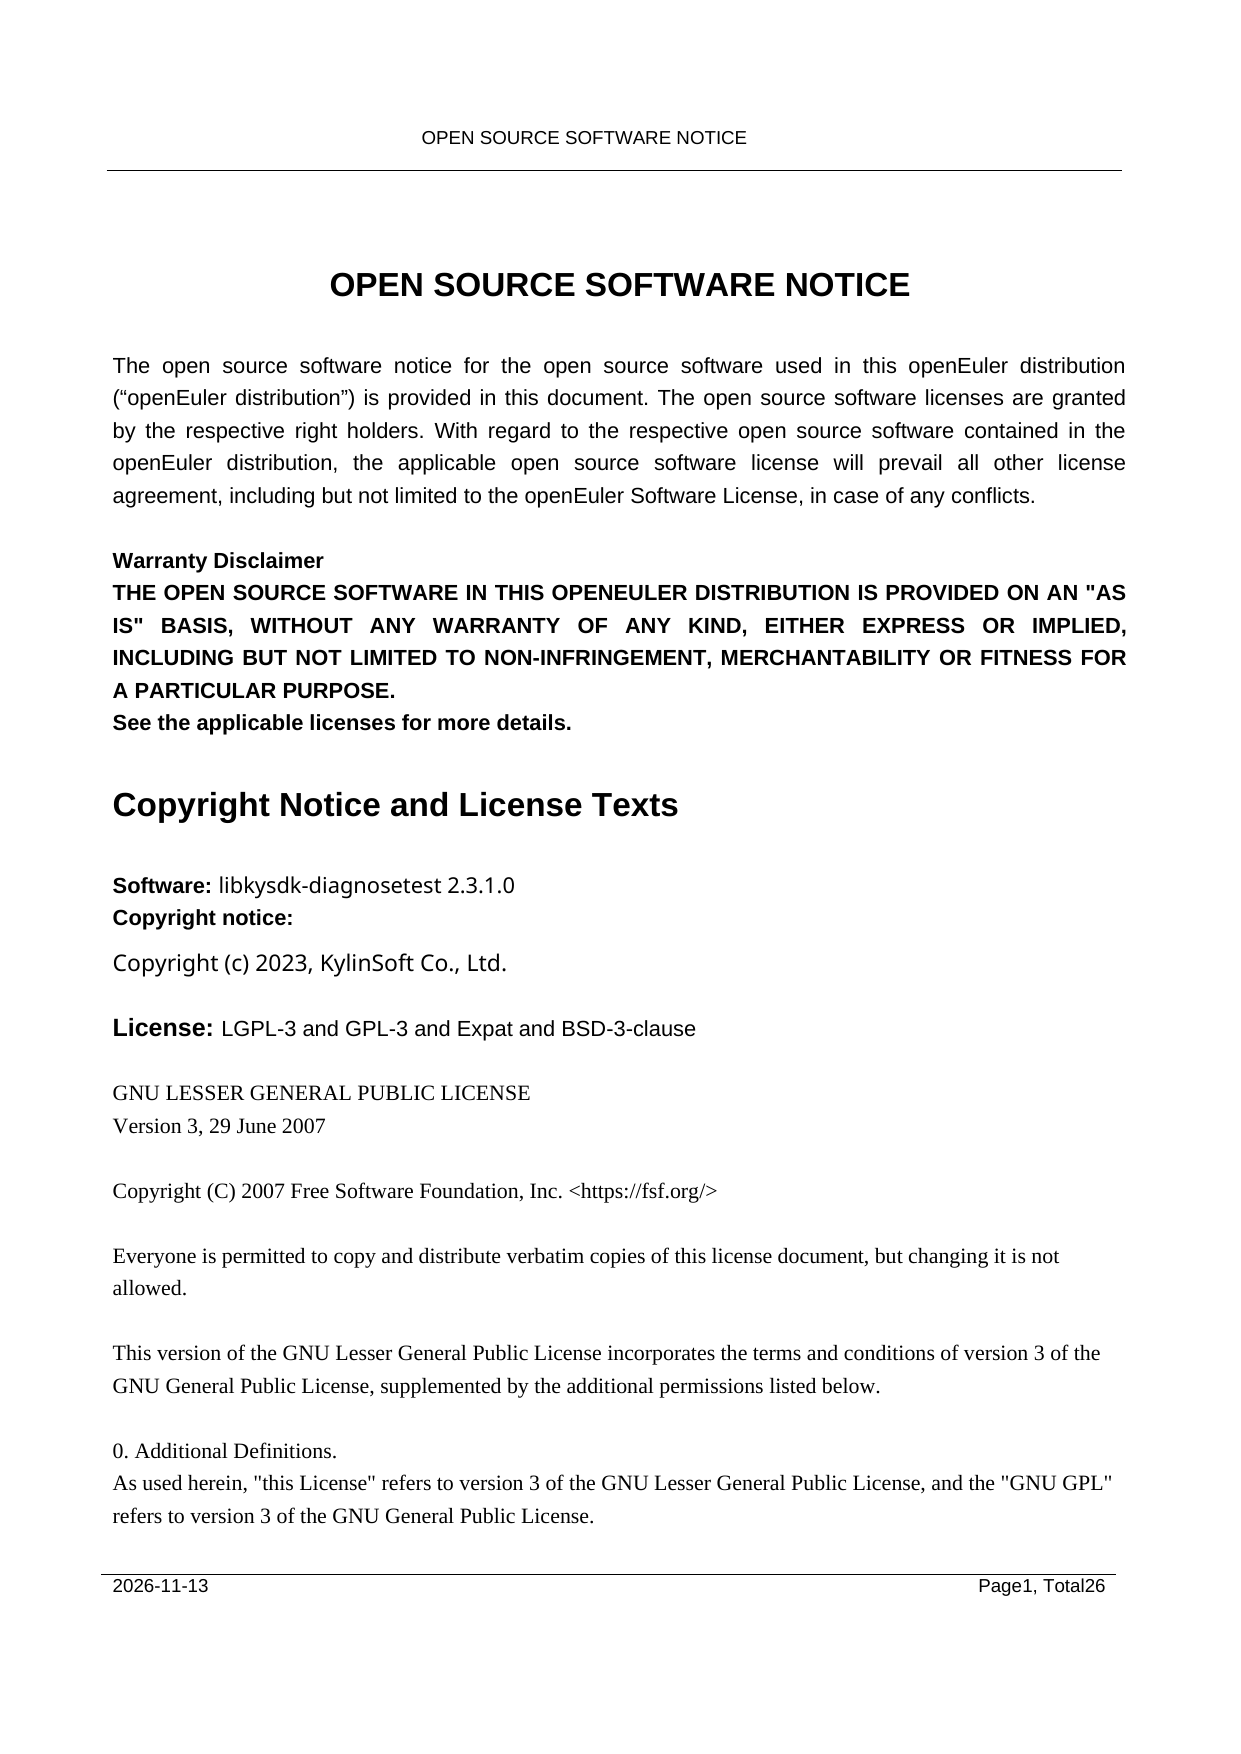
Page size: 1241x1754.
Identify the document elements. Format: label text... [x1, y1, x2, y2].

text The open source software notice for the open source software used in this openEuler distribution (“openEuler distribution”) is provided in this document. The open source software licenses are granted by the respective right holders. With regard to the respective open source software contained in the openEuler distribution, the applicable open source software license will prevail all other license agreement, including but not limited to the openEuler Software License, in case of any conflicts. [112, 349, 1128, 511]
text Version 3, 29 June 2007 [112, 1109, 1128, 1142]
text Warranty Disclaimer [112, 544, 1128, 576]
title Software: libkysdk-diagnosetest 2.3.1.0 [112, 869, 1128, 901]
text Copyright (C) 2007 Free Software Foundation, Inc. <https://fsf.org/> [112, 1174, 1128, 1207]
text Copyright Notice and License Texts [112, 771, 1128, 836]
text OPEN SOURCE SOFTWARE NOTICE [112, 251, 1128, 316]
text GNU LESSER GENERAL PUBLIC LICENSE [112, 1044, 1128, 1109]
text Everyone is permitted to copy and distribute verbatim copies of this license document, but changing it is not allowed. [112, 1239, 1128, 1304]
text License: LGPL-3 and GPL-3 and Expat and BSD-3-clause [112, 1012, 1128, 1044]
text As used herein, "this License" refers to version 3 of the GNU Lesser General Public License, and the "GNU GPL" refers to version 3 of the GNU General Public License. [112, 1467, 1128, 1532]
text Copyright notice: [112, 901, 1128, 934]
text Copyright (c) 2023, KylinSoft Co., Ltd. [112, 947, 1128, 1012]
text THE OPEN SOURCE SOFTWARE IN THIS OPENEULER DISTRIBUTION IS PROVIDED ON AN "AS IS" BASIS, WITHOUT ANY WARRANTY OF ANY KIND, EITHER EXPRESS OR IMPLIED, INCLUDING BUT NOT LIMITED TO NON-INFRINGEMENT, MERCHANTABILITY OR FITNESS FOR A PARTICULAR PURPOSE. See the applicable licenses for more details. [112, 576, 1128, 739]
text This version of the GNU Lesser General Public License incorporates the terms and conditions of version 3 of the GNU General Public License, supplemented by the additional permissions listed below. [112, 1337, 1128, 1402]
text 0. Additional Definitions. [112, 1434, 1128, 1467]
